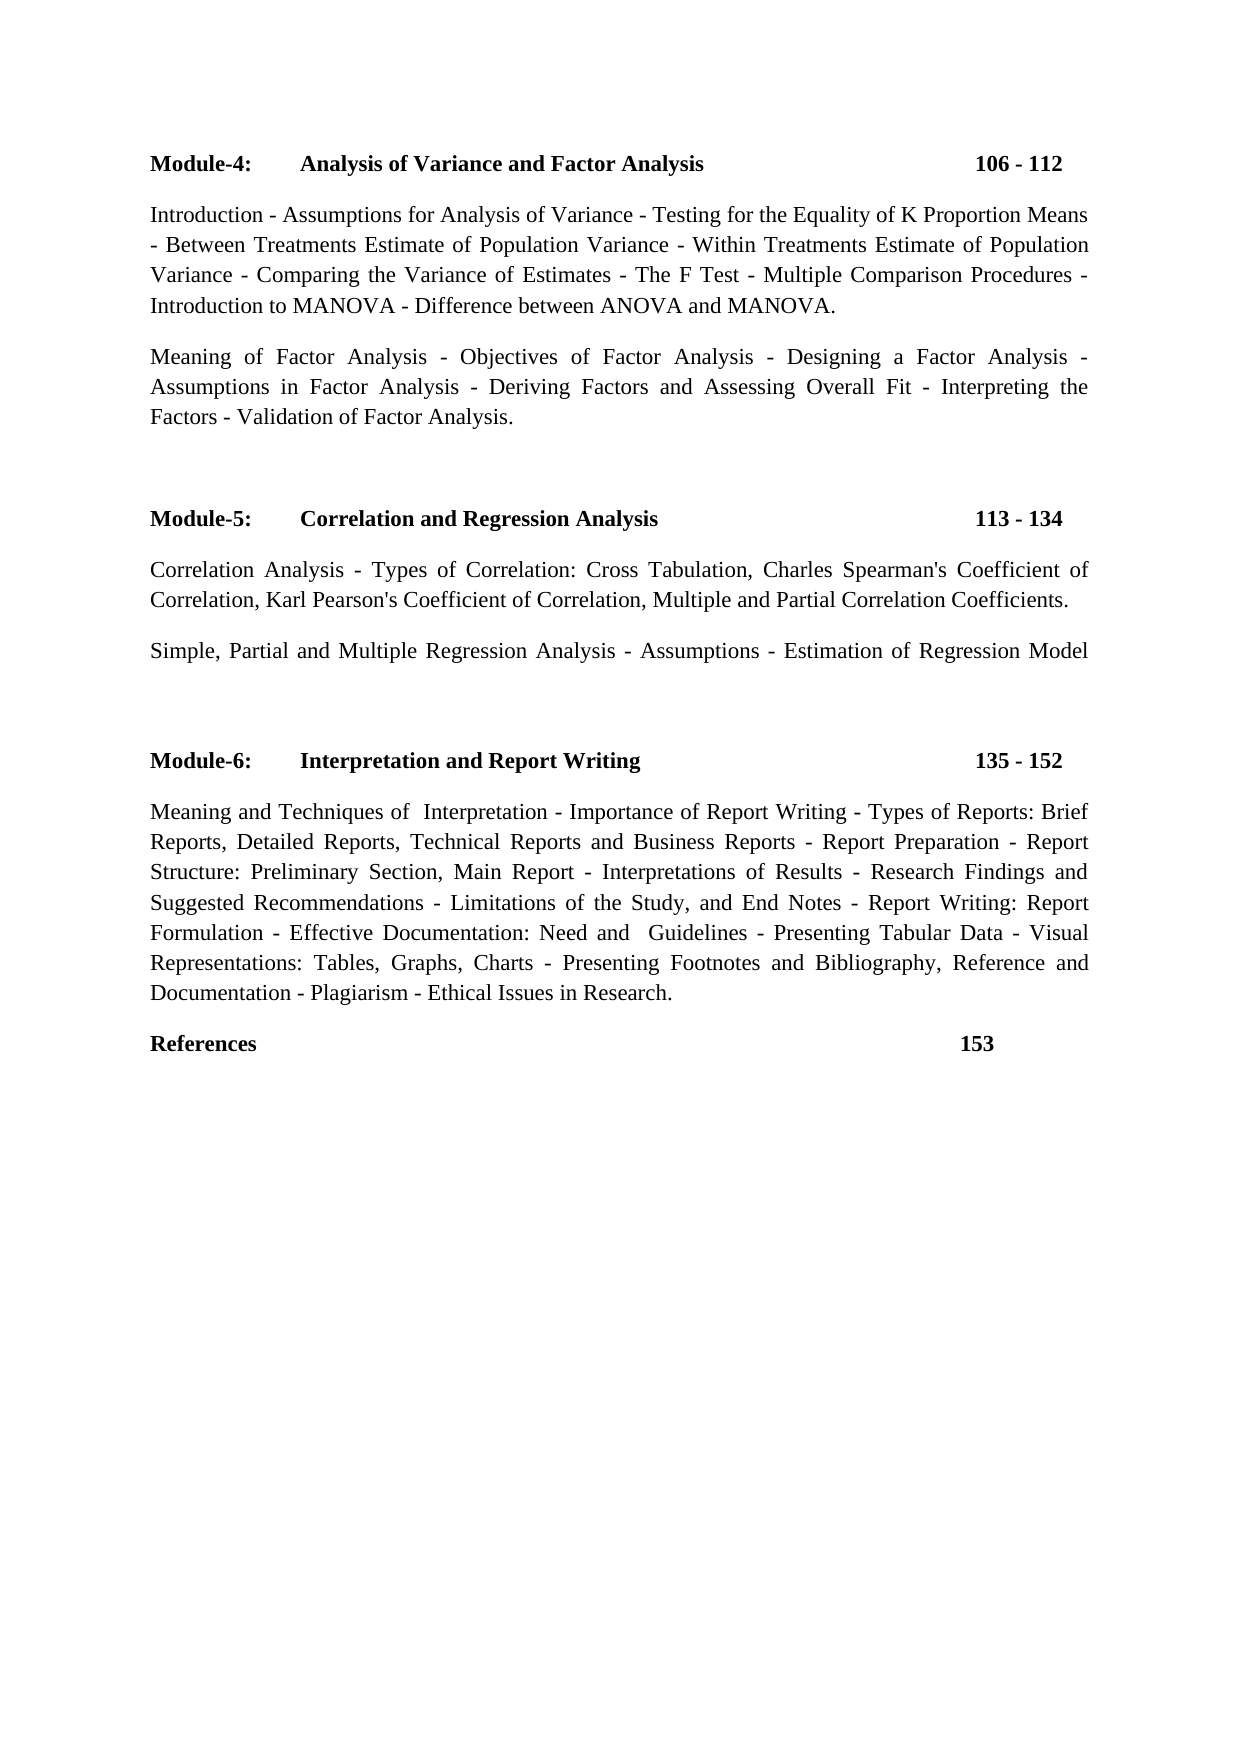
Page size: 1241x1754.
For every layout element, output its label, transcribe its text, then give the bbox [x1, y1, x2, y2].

text Introduction - Assumptions for Analysis of Variance - Testing for the Equality of K Proportion Means - Between Treatments Estimate of Population Variance - Within Treatments Estimate of Population Variance - Comparing the Variance of Estimates - The F Test - Multiple Comparison Procedures - Introduction to MANOVA - Difference between ANOVA and MANOVA. [150, 201, 1090, 318]
text Module-4: Analysis of Variance and Factor Analysis 106 - 112 [150, 150, 1090, 176]
text Module-5: Correlation and Regression Analysis 113 - 134 [150, 505, 1090, 532]
text References 153 [150, 1030, 1090, 1057]
text Simple, Partial and Multiple Regression Analysis - Assumptions - Estimation of Regression Model [150, 637, 1090, 719]
text Meaning of Factor Analysis - Objectives of Factor Analysis - Designing a Factor Analysis - Assumptions in Factor Analysis - Deriving Factors and Assessing Overall Fit - Interpreting the Factors - Validation of Factor Analysis. [150, 343, 1090, 429]
text Meaning and Techniques of Interpretation - Importance of Report Writing - Types of Reports: Brief Reports, Detailed Reports, Technical Reports and Business Reports - Report Preparation - Report Structure: Preliminary Section, Main Report - Interpretations of Results - Research Findings and Suggested Recommendations - Limitations of the Study, and End Notes - Report Writing: Report Formulation - Effective Documentation: Need and Guidelines - Presenting Tabular Data - Visual Representations: Tables, Graphs, Charts - Presenting Footnotes and Bibliography, Reference and Documentation - Plagiarism - Ethical Issues in Research. [150, 798, 1090, 1006]
text Correlation Analysis - Types of Correlation: Cross Tabulation, Charles Spearman's Coefficient of Correlation, Karl Pearson's Coefficient of Correlation, Multiple and Partial Correlation Coefficients. [150, 556, 1090, 613]
text Module-6: Interpretation and Report Writing 135 - 152 [150, 747, 1090, 773]
